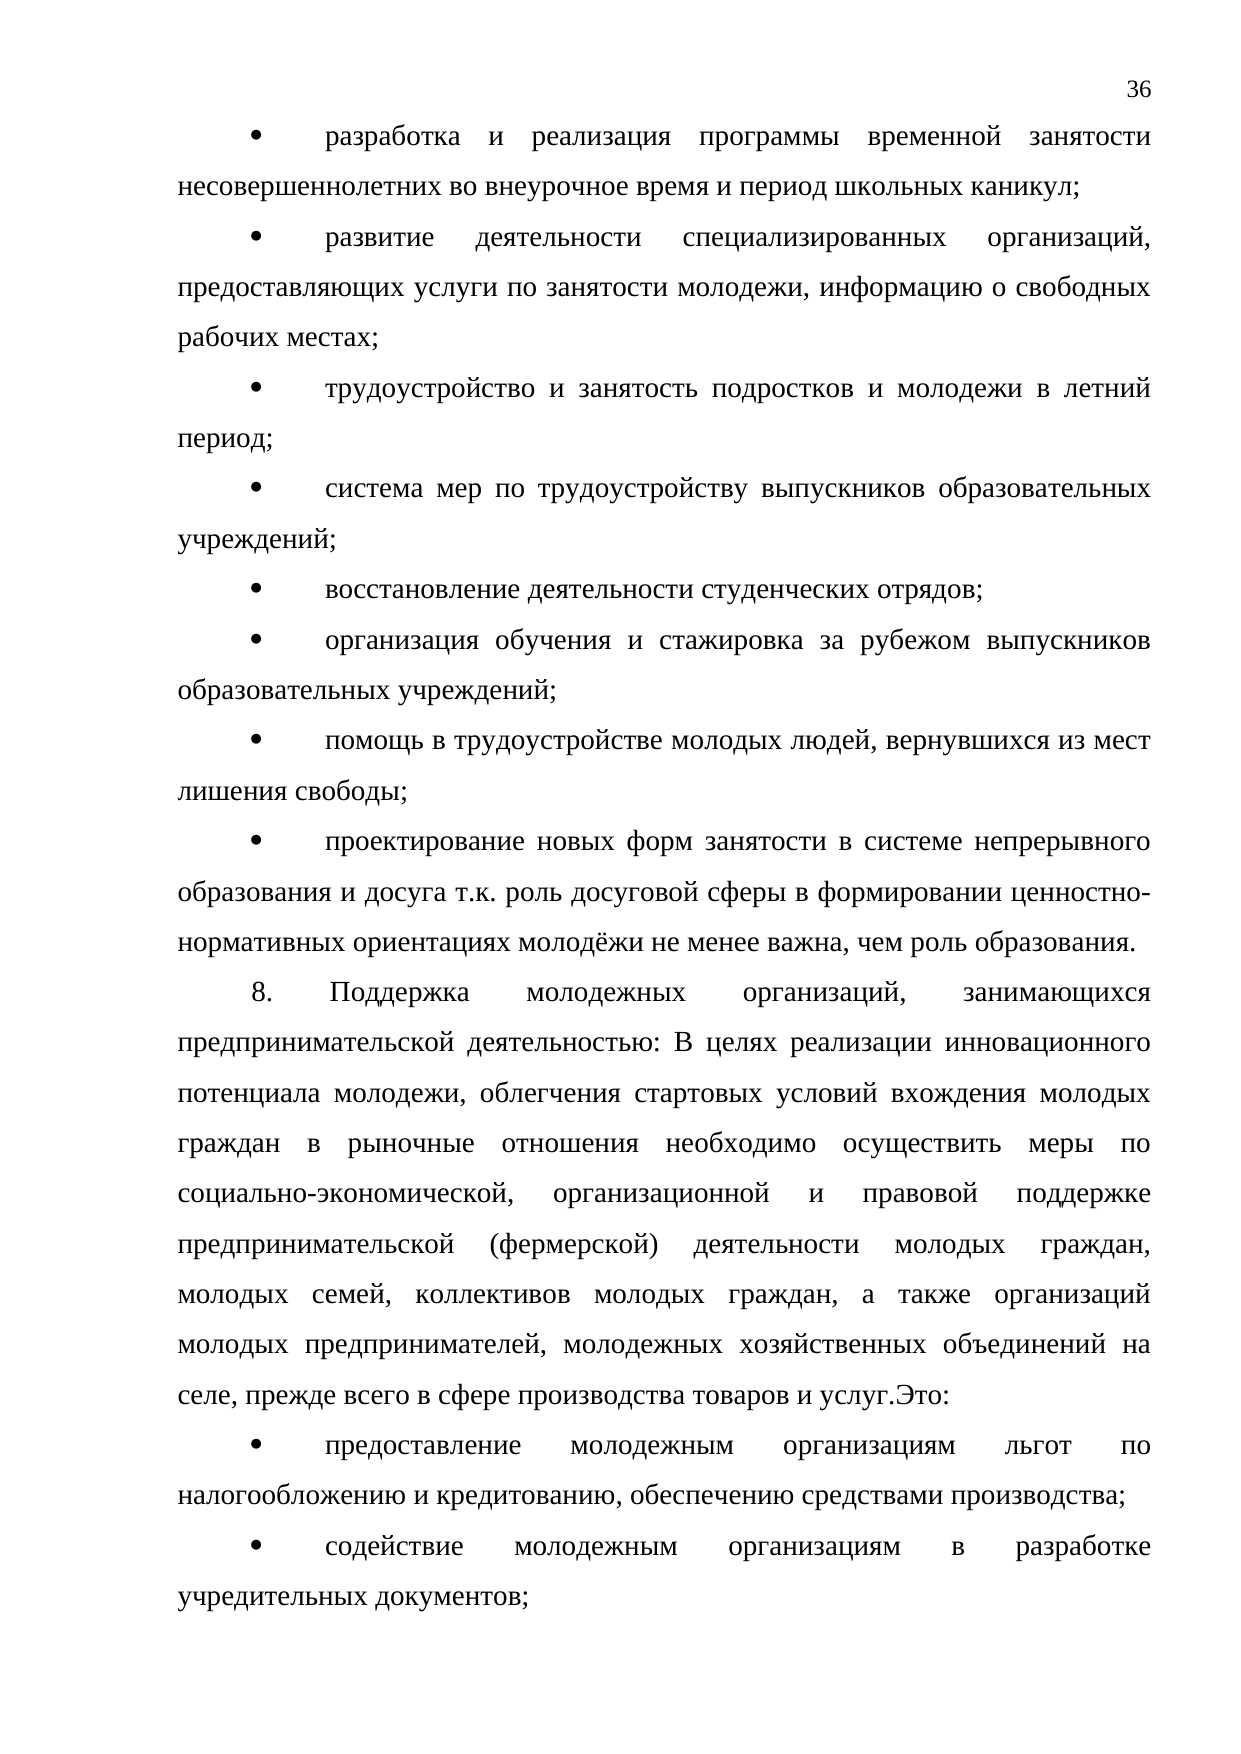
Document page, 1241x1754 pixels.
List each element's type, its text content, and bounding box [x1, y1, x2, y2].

list трудоустройство и занятость подростков и молодежи в летний период; [177, 370, 1152, 454]
list разработка и реализация программы временной занятости несовершеннолетних во внеурочное время и период школьных каникул; [177, 118, 1152, 202]
list проектирование новых форм занятости в системе непрерывного образования и досуга т.к. роль досуговой сферы в формировании ценностно-нормативных ориентациях молодёжи не менее важна, чем роль образования. [177, 823, 1152, 957]
list содействие молодежным организациям в разработке учредительных документов; [177, 1528, 1152, 1612]
list организация обучения и стажировка за рубежом выпускников образовательных учреждений; [177, 622, 1152, 706]
list развитие деятельности специализированных организаций, предоставляющих услуги по занятости молодежи, информацию о свободных рабочих местах; [177, 219, 1152, 353]
list система мер по трудоустройству выпускников образовательных учреждений; [177, 471, 1152, 554]
text 8. Поддержка молодежных организаций, занимающихся предпринимательской деятельностью: В целях реализации инновационного потенциала молодежи, облегчения стартовых условий вхождения молодых граждан в рыночные отношения необходимо осуществить меры по социально-экономической, организационной и правовой поддержке предпринимательской (фермерской) деятельности молодых граждан, молодых семей, коллективов молодых граждан, а также организаций молодых предпринимателей, молодежных хозяйственных объединений на селе, прежде всего в сфере производства товаров и услуг.Это: [177, 974, 1152, 1410]
list помощь в трудоустройстве молодых людей, вернувшихся из мест лишения свободы; [177, 722, 1152, 806]
list предоставление молодежным организациям льгот по налогообложению и кредитованию, обеспечению средствами производства; [177, 1427, 1152, 1511]
list восстановление деятельности студенческих отрядов; [177, 571, 1152, 605]
